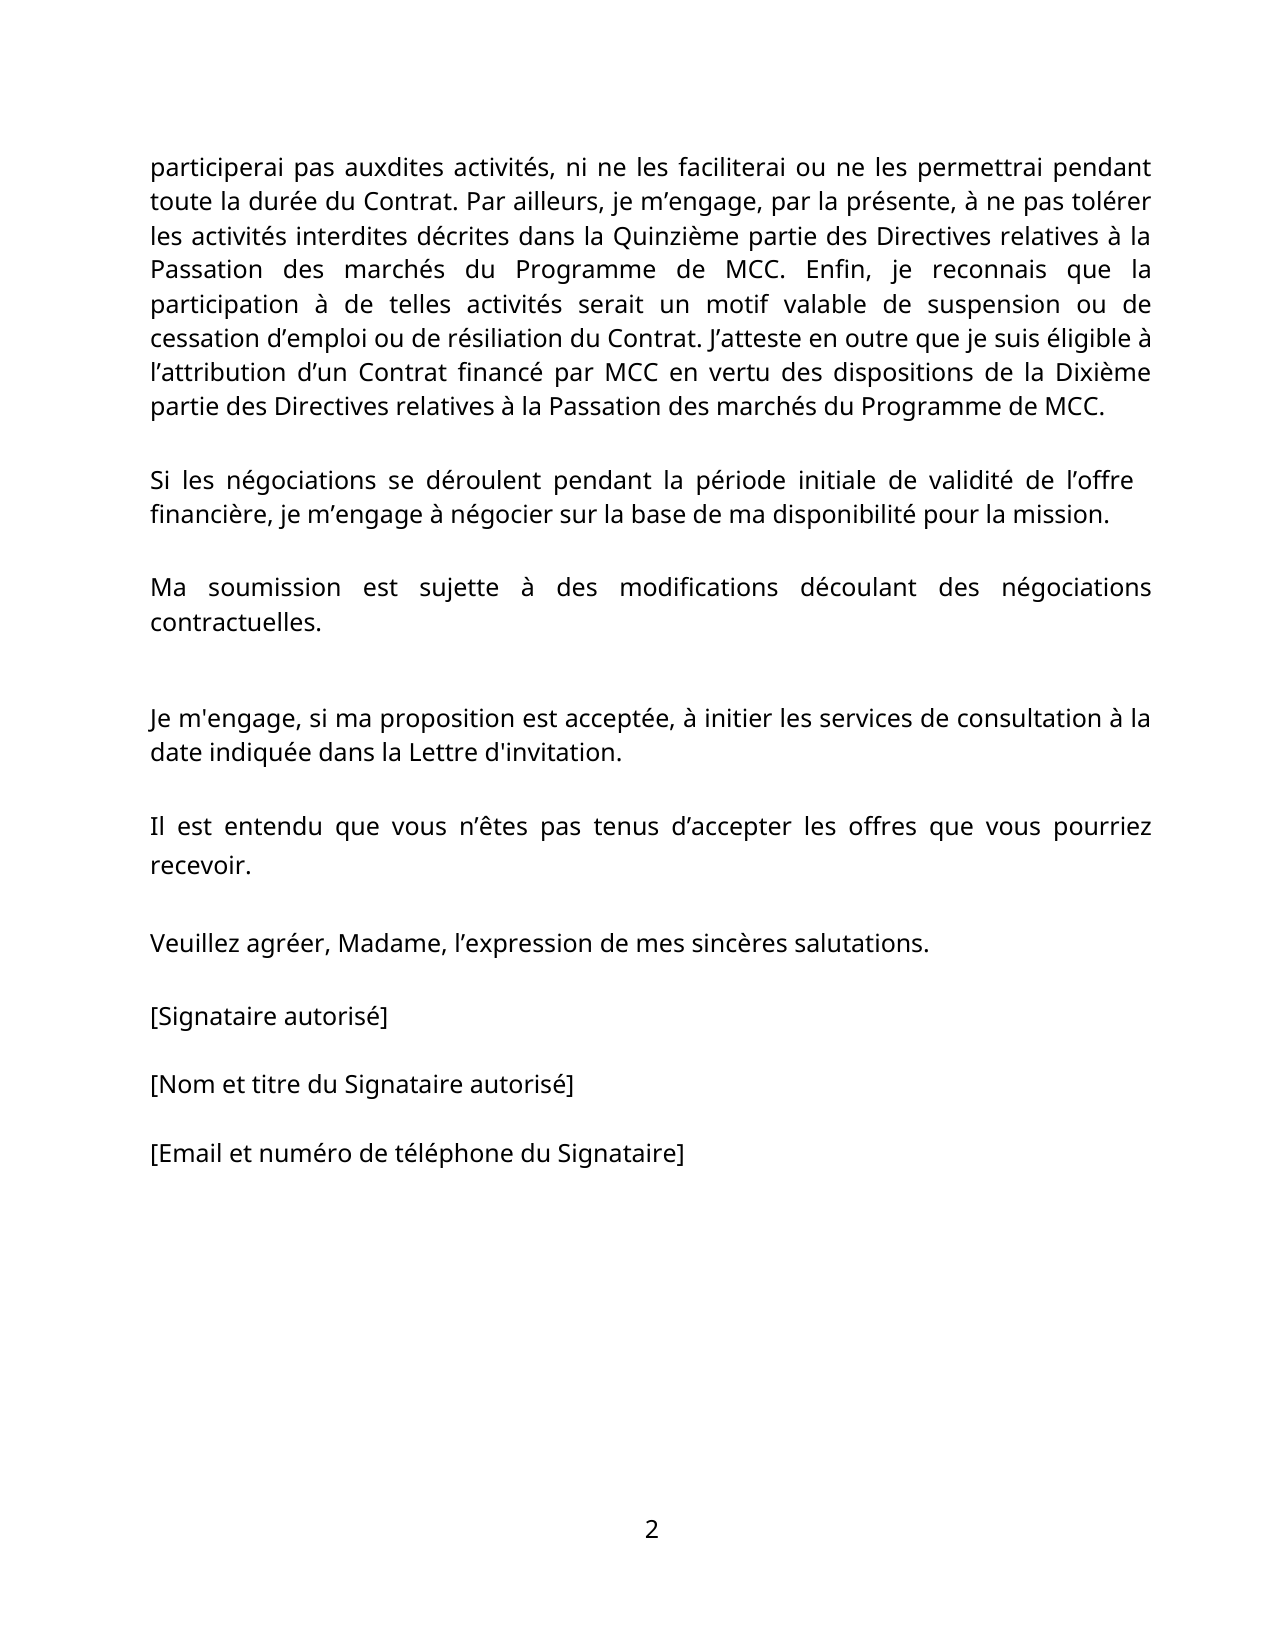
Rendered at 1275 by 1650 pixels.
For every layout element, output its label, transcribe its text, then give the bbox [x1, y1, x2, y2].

text Il est entendu que vous n’êtes pas tenus d’accepter les offres que vous pourriez recevoir. [150, 808, 1153, 882]
text Je m'engage, si ma proposition est acceptée, à initier les services de consultation à la date indiquée dans la Lettre d'invitation. [150, 701, 1153, 769]
text Veuillez agréer, Madame, l’expression de mes sincères salutations. [150, 926, 1153, 960]
text [Nom et titre du Signataire autorisé] [150, 1067, 1155, 1101]
text [Email et numéro de téléphone du Signataire] [150, 1135, 1155, 1169]
text [Signataire autorisé] [150, 999, 1155, 1033]
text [150, 150, 1153, 422]
text Ma soumission est sujette à des modifications découlant des négociations contractuelles. [150, 570, 1153, 667]
text Si les négociations se déroulent pendant la période initiale de validité de l’offre financière, je m’engage à négocier sur la base de ma disponibilité pour la mission. [150, 463, 1135, 531]
